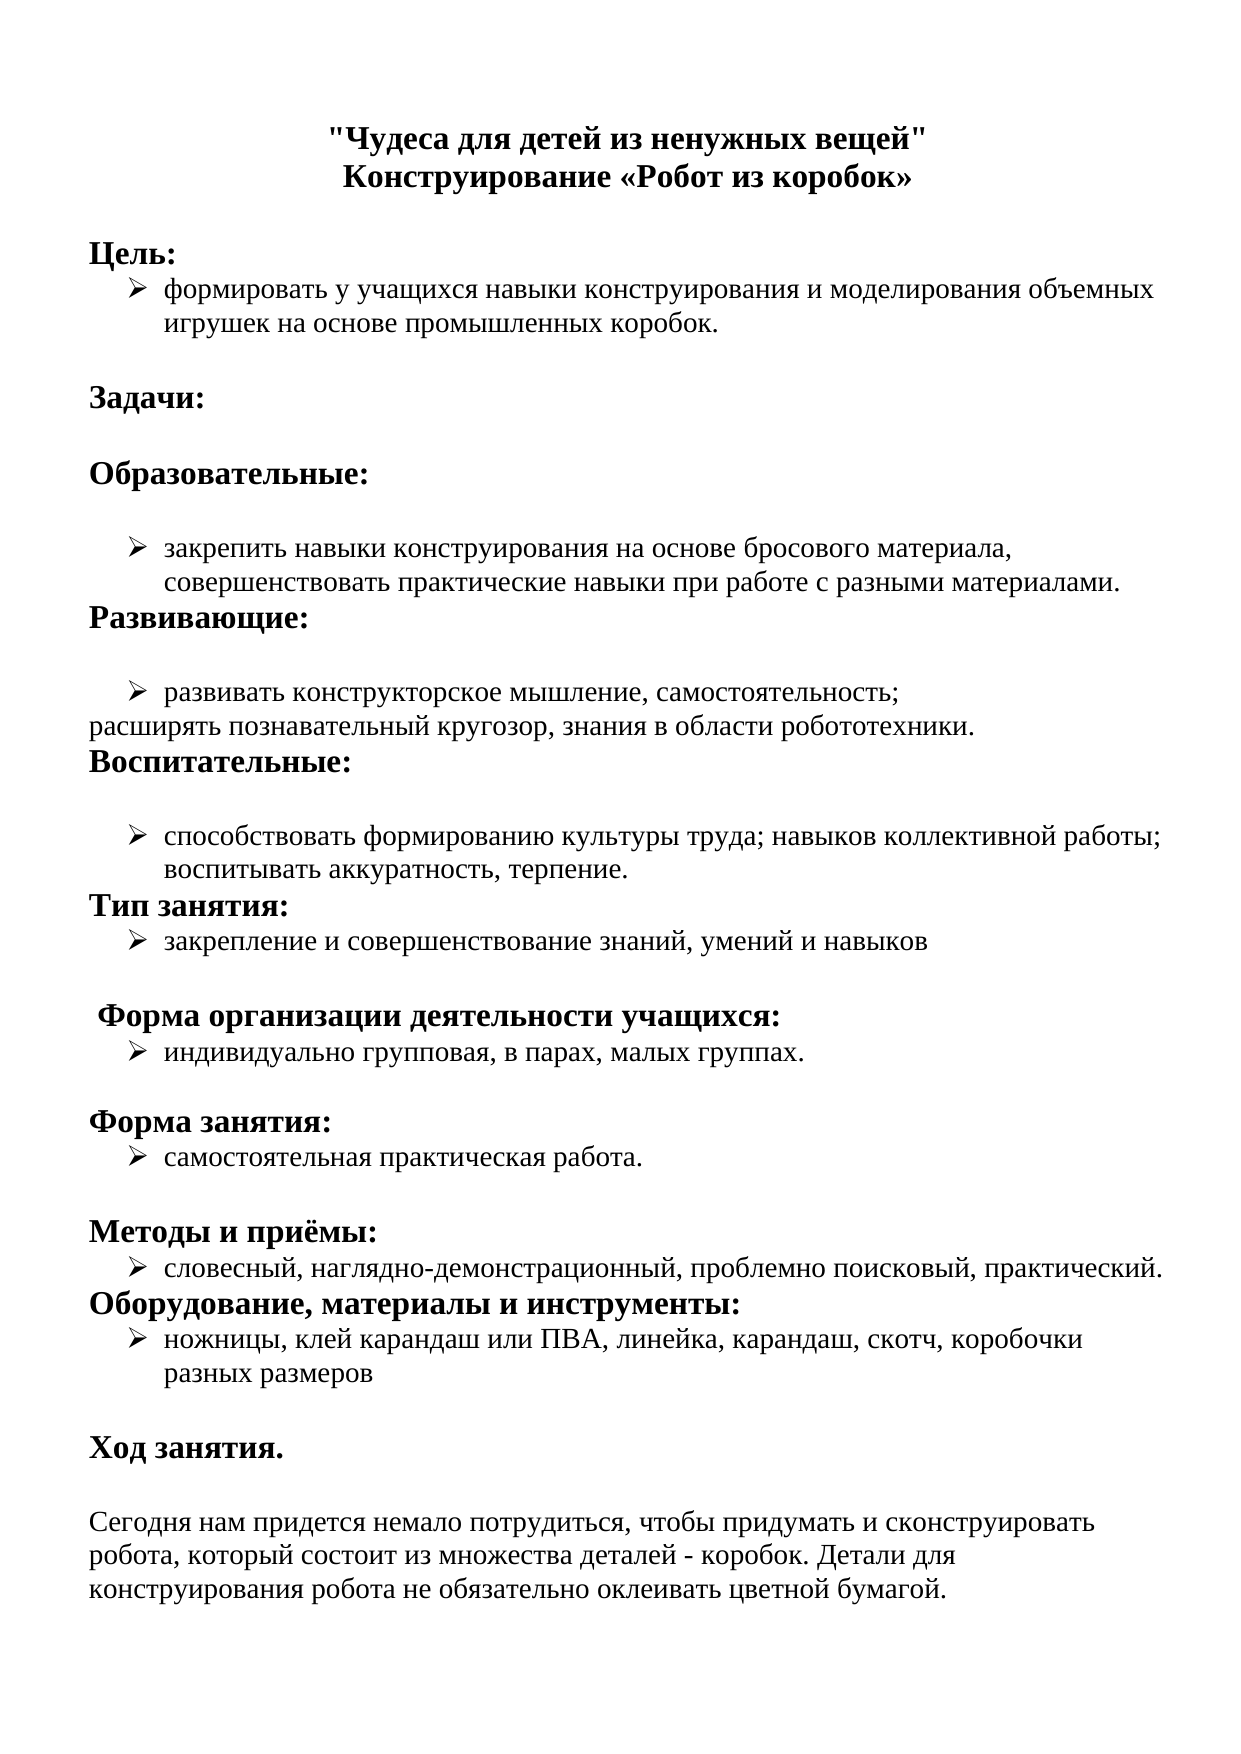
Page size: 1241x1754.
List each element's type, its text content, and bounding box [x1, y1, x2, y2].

list способствовать формированию культуры труда; навыков коллективной работы; воспитывать аккуратность, терпение. [126, 818, 1167, 885]
list развивать конструкторское мышление, самостоятельность; [126, 674, 1167, 708]
list ножницы, клей карандаш или ПВА, линейка, карандаш, скотч, коробочки разных размеров [126, 1322, 1167, 1389]
text расширять познавательный кругозор, знания в области робототехники. [89, 708, 1167, 741]
list словесный, наглядно-демонстрационный, проблемно поисковый, практический. [126, 1250, 1167, 1283]
list закрепить навыки конструирования на основе бросового материала, совершенствовать практические навыки при работе с разными материалами. [126, 530, 1167, 597]
text "Чудеса для детей из ненужных вещей" [89, 118, 1167, 156]
list закрепление и совершенствование знаний, умений и навыков [126, 923, 1167, 957]
text Оборудование, материалы и инструменты: [89, 1283, 1167, 1322]
list формировать у учащихся навыки конструирования и моделирования объемных игрушек на основе промышленных коробок. [126, 271, 1167, 339]
text Развивающие: [89, 597, 1167, 636]
list индивидуально групповая, в парах, малых группах. [126, 1034, 1167, 1067]
text Конструирование «Робот из коробок» [89, 156, 1167, 195]
text Образовательные: [89, 454, 1167, 492]
text Задачи: [89, 377, 1167, 415]
text Воспитательные: [89, 741, 1167, 780]
list самостоятельная практическая работа. [126, 1139, 1167, 1173]
text Форма организации деятельности учащихся: [89, 996, 1167, 1034]
text Методы и приёмы: [89, 1211, 1167, 1250]
text Цель: [89, 233, 1167, 271]
text Тип занятия: [89, 885, 1167, 923]
text Форма занятия: [89, 1101, 1167, 1139]
text Сегодня нам придется немало потрудиться, чтобы придумать и сконструировать робота, который состоит из множества деталей - коробок. Детали для конструирования робота не обязательно оклеивать цветной бумагой. [89, 1504, 1167, 1604]
text Ход занятия. [89, 1427, 1167, 1466]
